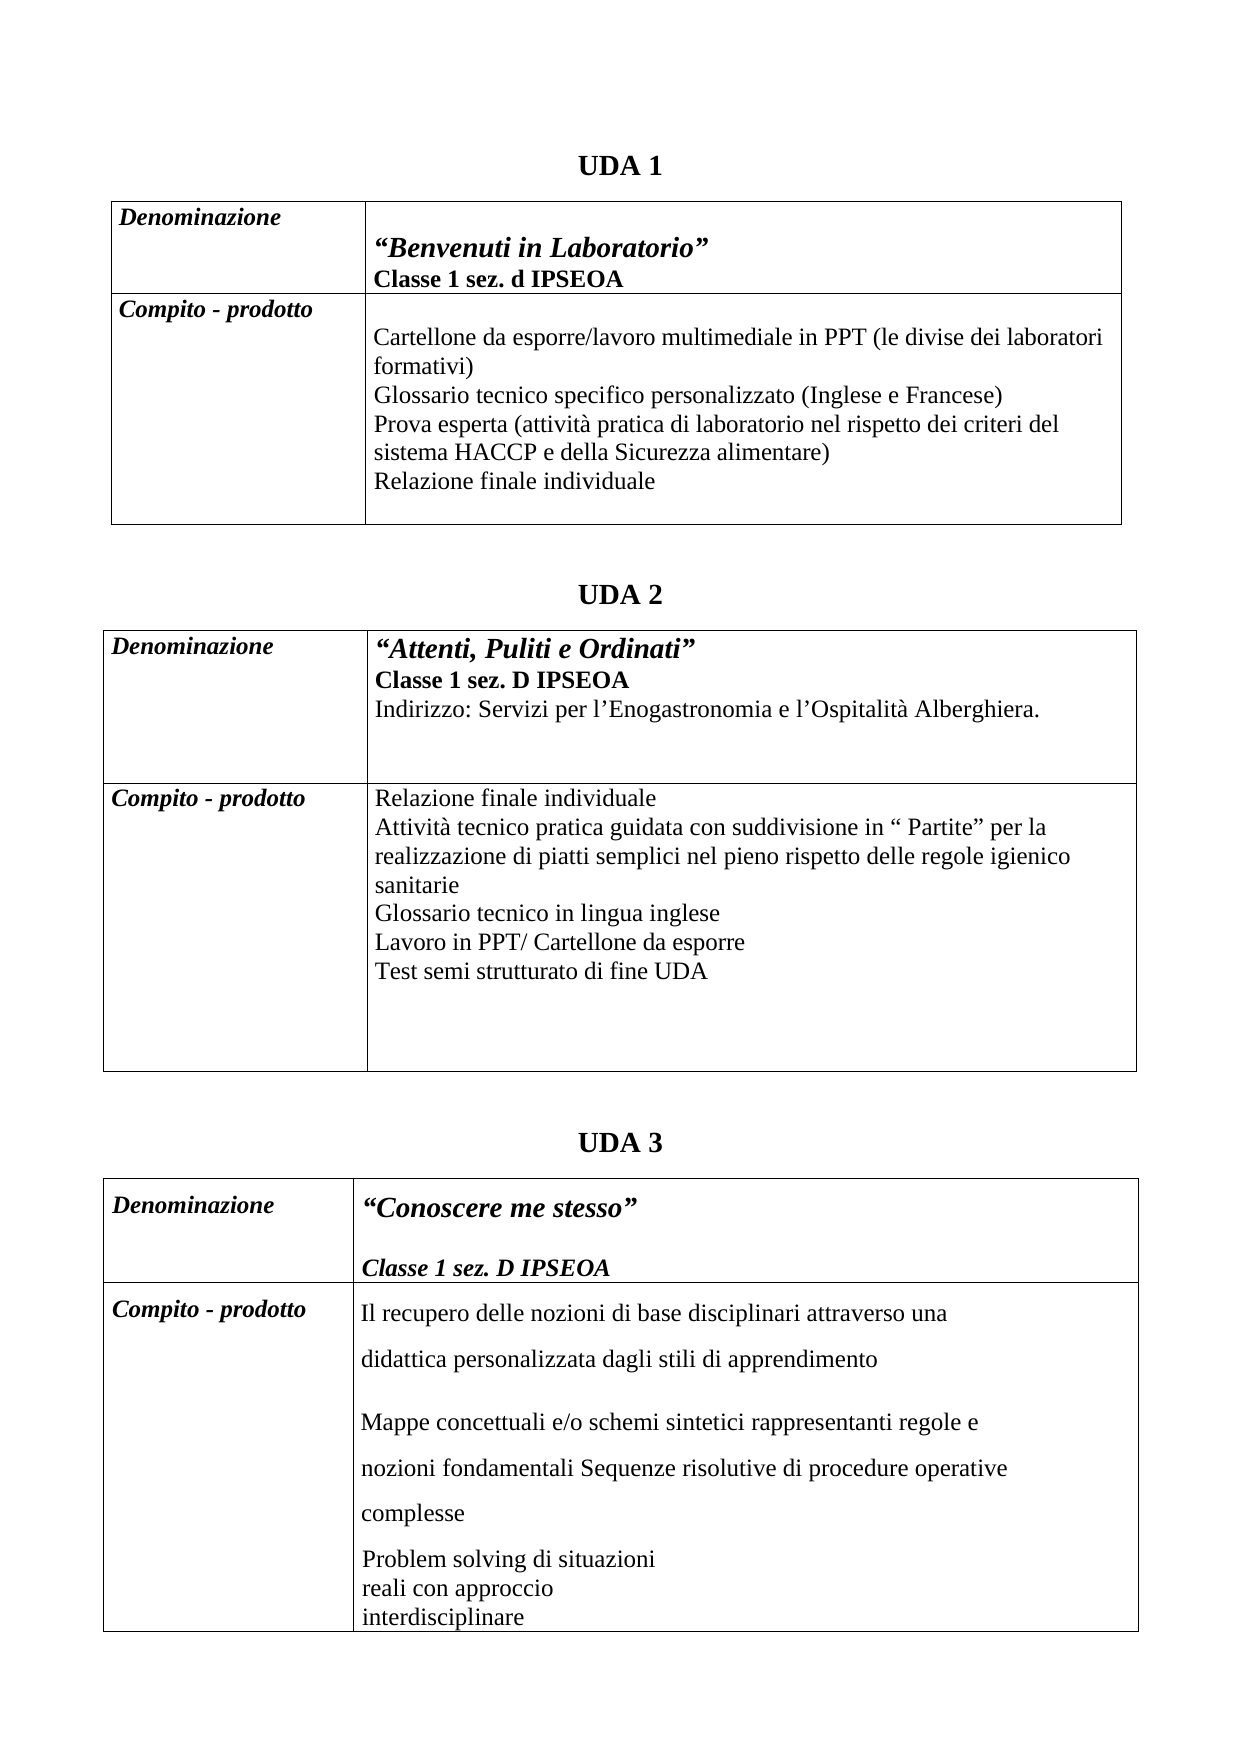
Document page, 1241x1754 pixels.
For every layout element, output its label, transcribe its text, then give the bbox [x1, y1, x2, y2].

table_header Denominazione [112, 202, 365, 293]
text UDA 2 [118, 577, 1122, 611]
text UDA 3 [118, 1125, 1122, 1159]
table_header “Attenti, Puliti e Ordinati” Classe 1 sez. D IPSEOA Indirizzo: Servizi per l’Enogastronomia e l’Ospitalità Alberghiera. [368, 631, 1136, 782]
table_cell Compito - prodotto [104, 1283, 353, 1631]
table_header “Benvenuti in Laboratorio” Classe 1 sez. d IPSEOA [366, 202, 1121, 293]
table_header Denominazione [104, 1179, 353, 1282]
table_cell Relazione finale individuale Attività tecnico pratica guidata con suddivisione in “ Partite” per la realizzazione di piatti semplici nel pieno rispetto delle regole igienico sanitarie Glossario tecnico in lingua inglese Lavoro in PPT/ Cartellone da esporre Test semi strutturato di fine UDA [368, 784, 1136, 1071]
table_cell Compito - prodotto [104, 784, 367, 1071]
text UDA 1 [118, 148, 1122, 181]
table_cell Il recupero delle nozioni di base disciplinari attraverso una didattica personalizzata dagli stili di apprendimento Mappe concettuali e/o schemi sintetici rappresentanti regole e nozioni fondamentali Sequenze risolutive di procedure operative complesse Problem solving di situazioni reali con approccio interdisciplinare [354, 1283, 1138, 1631]
table_cell Cartellone da esporre/lavoro multimediale in PPT (le divise dei laboratori formativi) Glossario tecnico specifico personalizzato (Inglese e Francese) Prova esperta (attività pratica di laboratorio nel rispetto dei criteri del sistema HACCP e della Sicurezza alimentare) Relazione finale individuale [366, 294, 1121, 524]
table_header Denominazione [104, 631, 367, 782]
table_cell Compito - prodotto [112, 294, 365, 524]
table_header “Conoscere me stesso” Classe 1 sez. D IPSEOA [354, 1179, 1138, 1282]
